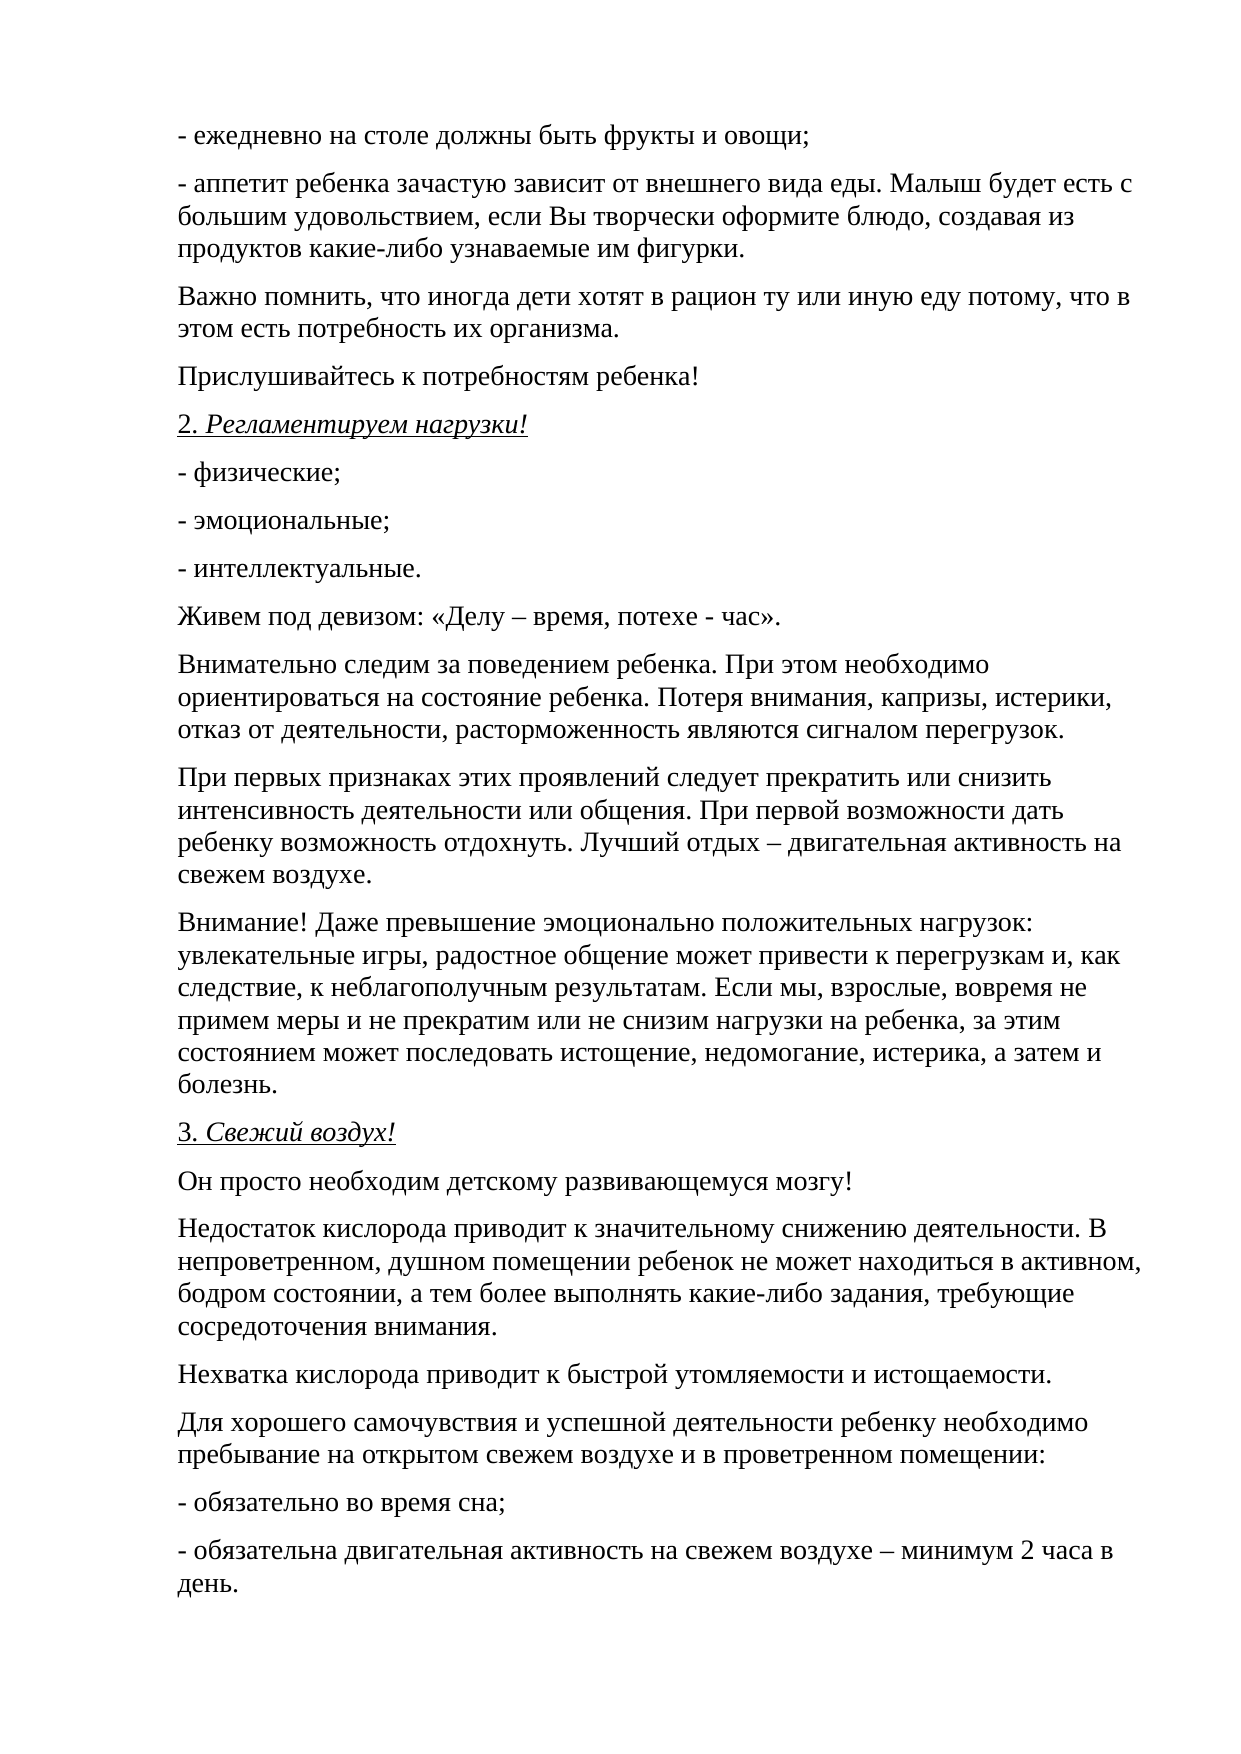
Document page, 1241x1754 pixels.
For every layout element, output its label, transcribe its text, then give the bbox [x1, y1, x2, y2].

text - физические; [177, 455, 1152, 488]
text Нехватка кислорода приводит к быстрой утомляемости и истощаемости. [177, 1357, 1152, 1389]
text 3. Свежий воздух! [177, 1116, 1152, 1148]
text Для хорошего самочувствия и успешной деятельности ребенку необходимо пребывание на открытом свежем воздухе и в проветренном помещении: [177, 1405, 1152, 1469]
text Недостаток кислорода приводит к значительному снижению деятельности. В непроветренном, душном помещении ребенок не может находиться в активном, бодром состоянии, а тем более выполнять какие-либо задания, требующие сосредоточения внимания. [177, 1212, 1152, 1341]
text Живем под девизом: «Делу – время, потехе - час». [177, 599, 1152, 632]
text - интеллектуальные. [177, 551, 1152, 584]
text Важно помнить, что иногда дети хотят в рацион ту или иную еду потому, что в этом есть потребность их организма. [177, 279, 1152, 344]
text - обязательна двигательная активность на свежем воздухе – минимум 2 часа в день. [177, 1533, 1152, 1598]
text - обязательно во время сна; [177, 1485, 1152, 1518]
text Он просто необходим детскому развивающемуся мозгу! [177, 1163, 1152, 1196]
text - ежедневно на столе должны быть фрукты и овощи; [177, 118, 1152, 151]
text - эмоциональные; [177, 503, 1152, 536]
text Внимание! Даже превышение эмоционально положительных нагрузок: увлекательные игры, радостное общение может привести к перегрузкам и, как следствие, к неблагополучным результатам. Если мы, взрослые, вовремя не примем меры и не прекратим или не снизим нагрузки на ребенка, за этим состоянием может последовать истощение, недомогание, истерика, а затем и болезнь. [177, 906, 1152, 1100]
text Прислушивайтесь к потребностям ребенка! [177, 359, 1152, 392]
text - аппетит ребенка зачастую зависит от внешнего вида еды. Малыш будет есть с большим удовольствием, если Вы творчески оформите блюдо, создавая из продуктов какие-либо узнаваемые им фигурки. [177, 166, 1152, 263]
text При первых признаках этих проявлений следует прекратить или снизить интенсивность деятельности или общения. При первой возможности дать ребенку возможность отдохнуть. Лучший отдых – двигательная активность на свежем воздухе. [177, 760, 1152, 890]
text Внимательно следим за поведением ребенка. При этом необходимо ориентироваться на состояние ребенка. Потеря внимания, капризы, истерики, отказ от деятельности, расторможенность являются сигналом перегрузок. [177, 647, 1152, 745]
text 2. Регламентируем нагрузки! [177, 407, 1152, 440]
